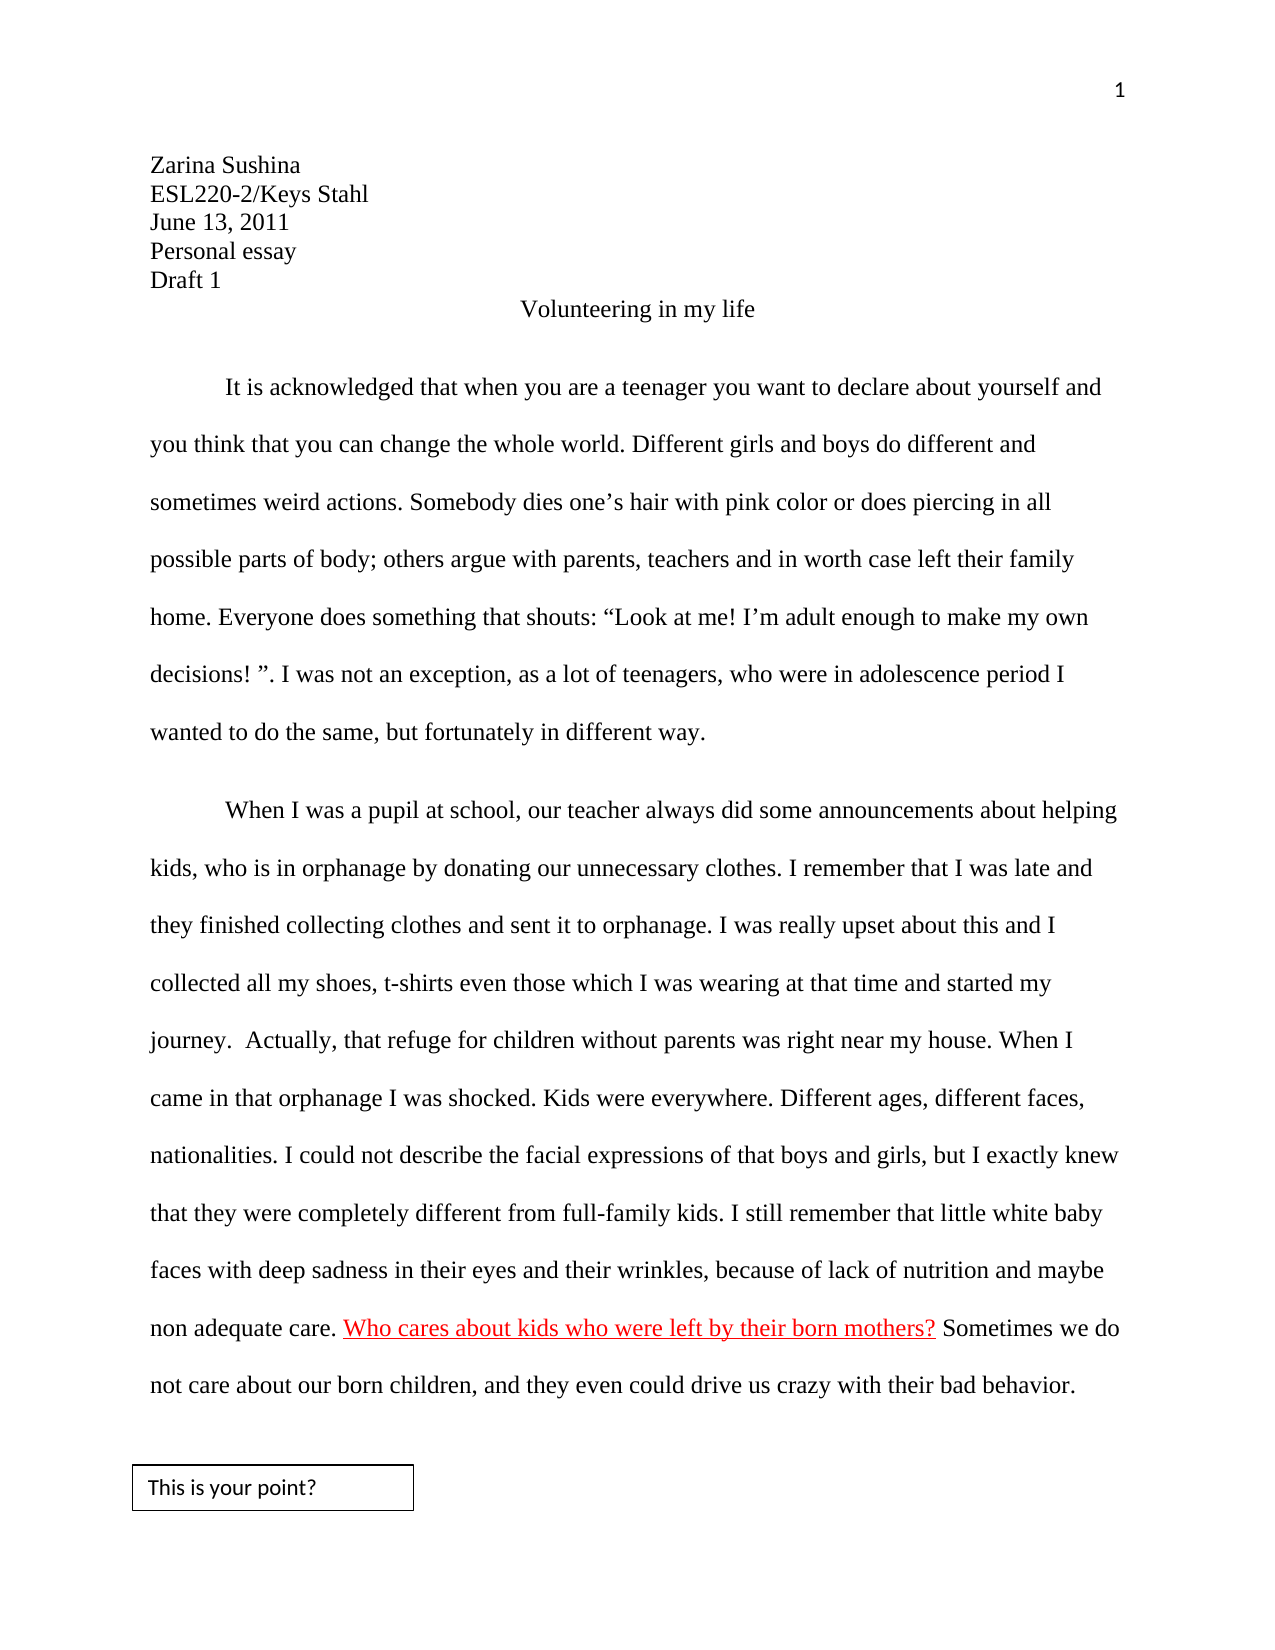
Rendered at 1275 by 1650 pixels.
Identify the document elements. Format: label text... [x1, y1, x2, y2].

text Draft 1 [150, 265, 1125, 294]
text June 13, 2011 [150, 207, 1125, 236]
text Zarina Sushina [150, 150, 1125, 179]
text When I was a pupil at school, our teacher always did some announcements about helping kids, who is in orphanage by donating our unnecessary clothes. I remember that I was late and they finished collecting clothes and sent it to orphanage. I was really upset about this and I collected all my shoes, t-shirts even those which I was wearing at that time and started my journey. Actually, that refuge for children without parents was right near my house. When I came in that orphanage I was shocked. Kids were everywhere. Different ages, different faces, nationalities. I could not describe the facial expressions of that boys and girls, but I exactly knew that they were completely different from full-family kids. I still remember that little white baby faces with deep sadness in their eyes and their wrinkles, because of lack of nutrition and maybe non adequate care. Who cares about kids who were left by their born mothers? Sometimes we do not care about our born children, and they even could drive us crazy with their bad behavior. [150, 795, 1125, 1399]
text Volunteering in my life [150, 294, 1125, 322]
text It is acknowledged that when you are a teenager you want to declare about yourself and you think that you can change the whole world. Different girls and boys do different and sometimes weird actions. Somebody dies one’s hair with pink color or does piercing in all possible parts of body; others argue with parents, teachers and in worth case left their family home. Everyone does something that shouts: “Look at me! I’m adult enough to make my own decisions! ”. I was not an exception, as a lot of teenagers, who were in adolescence period I wanted to do the same, but fortunately in different way. [150, 372, 1125, 746]
text Personal essay [150, 236, 1125, 265]
text ESL220-2/Keys Stahl [150, 179, 1125, 207]
